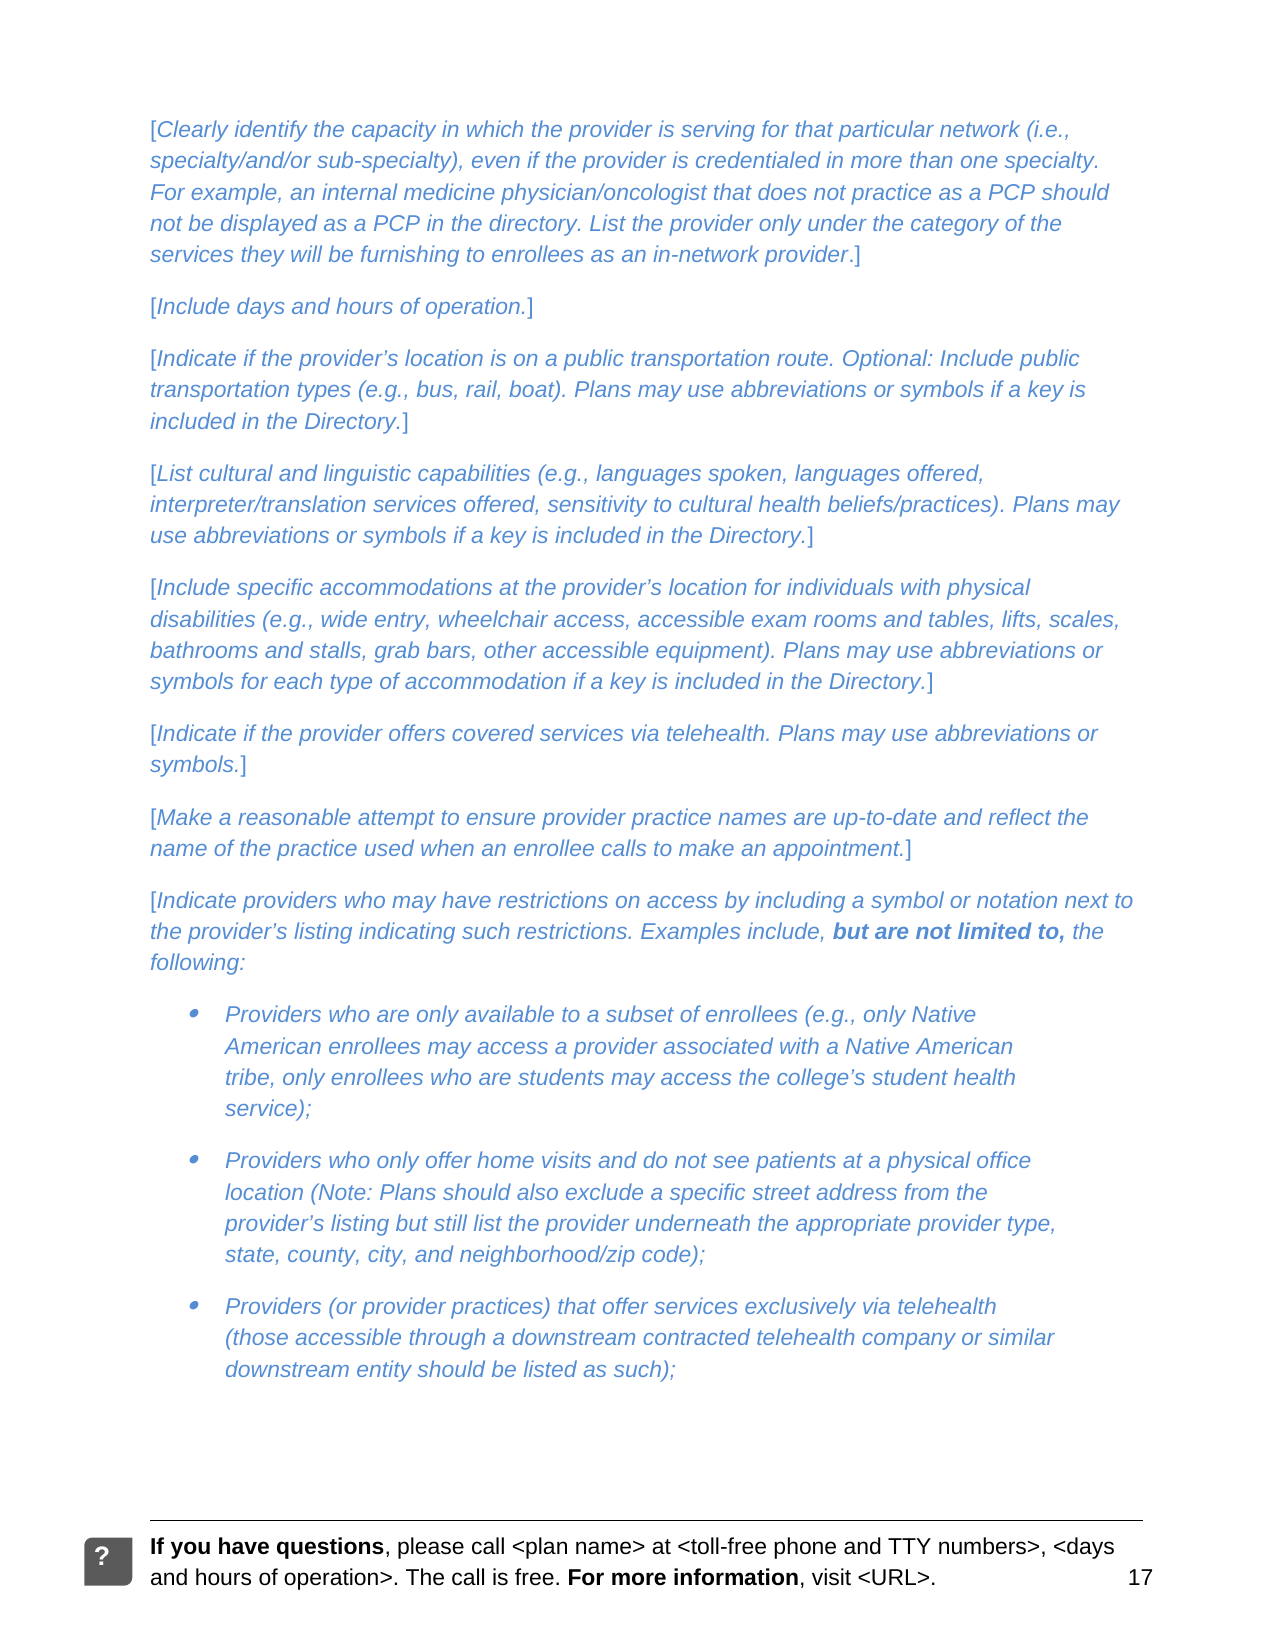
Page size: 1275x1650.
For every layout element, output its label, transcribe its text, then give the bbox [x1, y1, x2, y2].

list Providers who only offer home visits and do not see patients at a physical office location (Note: Plans should also exclude a specific street address from the provider’s listing but still list the provider underneath the appropriate provider type, state, county, city, and neighborhood/zip code); [187, 1144, 1068, 1269]
text [List cultural and linguistic capabilities (e.g., languages spoken, languages offered, interpreter/translation services offered, sensitivity to cultural health beliefs/practices). Plans may use abbreviations or symbols if a key is included in the Directory.] [150, 456, 1143, 550]
text [Indicate if the provider’s location is on a public transportation route. Optional: Include public transportation types (e.g., bus, rail, boat). Plans may use abbreviations or symbols if a key is included in the Directory.] [150, 342, 1143, 435]
text [Include specific accommodations at the provider’s location for individuals with physical disabilities (e.g., wide entry, wheelchair access, accessible exam rooms and tables, lifts, scales, bathrooms and stalls, grab bars, other accessible equipment). Plans may use abbreviations or symbols for each type of accommodation if a key is included in the Directory.] [150, 571, 1143, 696]
text [Indicate providers who may have restrictions on access by including a symbol or notation next to the provider’s listing indicating such restrictions. Examples include, but are not limited to, the following: [150, 883, 1143, 977]
text [Include days and hours of operation.] [150, 289, 1143, 321]
list Providers (or provider practices) that offer services exclusively via telehealth (those accessible through a downstream contracted telehealth company or similar downstream entity should be listed as such); [187, 1289, 1068, 1383]
list Providers who are only available to a subset of enrollees (e.g., only Native American enrollees may access a provider associated with a Native American tribe, only enrollees who are students may access the college’s student health service); [187, 998, 1068, 1123]
text [Make a reasonable attempt to ensure provider practice names are up-to-date and reflect the name of the practice used when an enrollee calls to make an appointment.] [150, 800, 1143, 862]
text [Clearly identify the capacity in which the provider is serving for that particular network (i.e., specialty/and/or sub-specialty), even if the provider is credentialed in more than one specialty. For example, an internal medicine physician/oncologist that does not practice as a PCP should not be displayed as a PCP in the directory. List the provider only under the category of the services they will be furnishing to enrollees as an in-network provider.] [150, 112, 1143, 269]
text [Indicate if the provider offers covered services via telehealth. Plans may use abbreviations or symbols.] [150, 717, 1143, 779]
